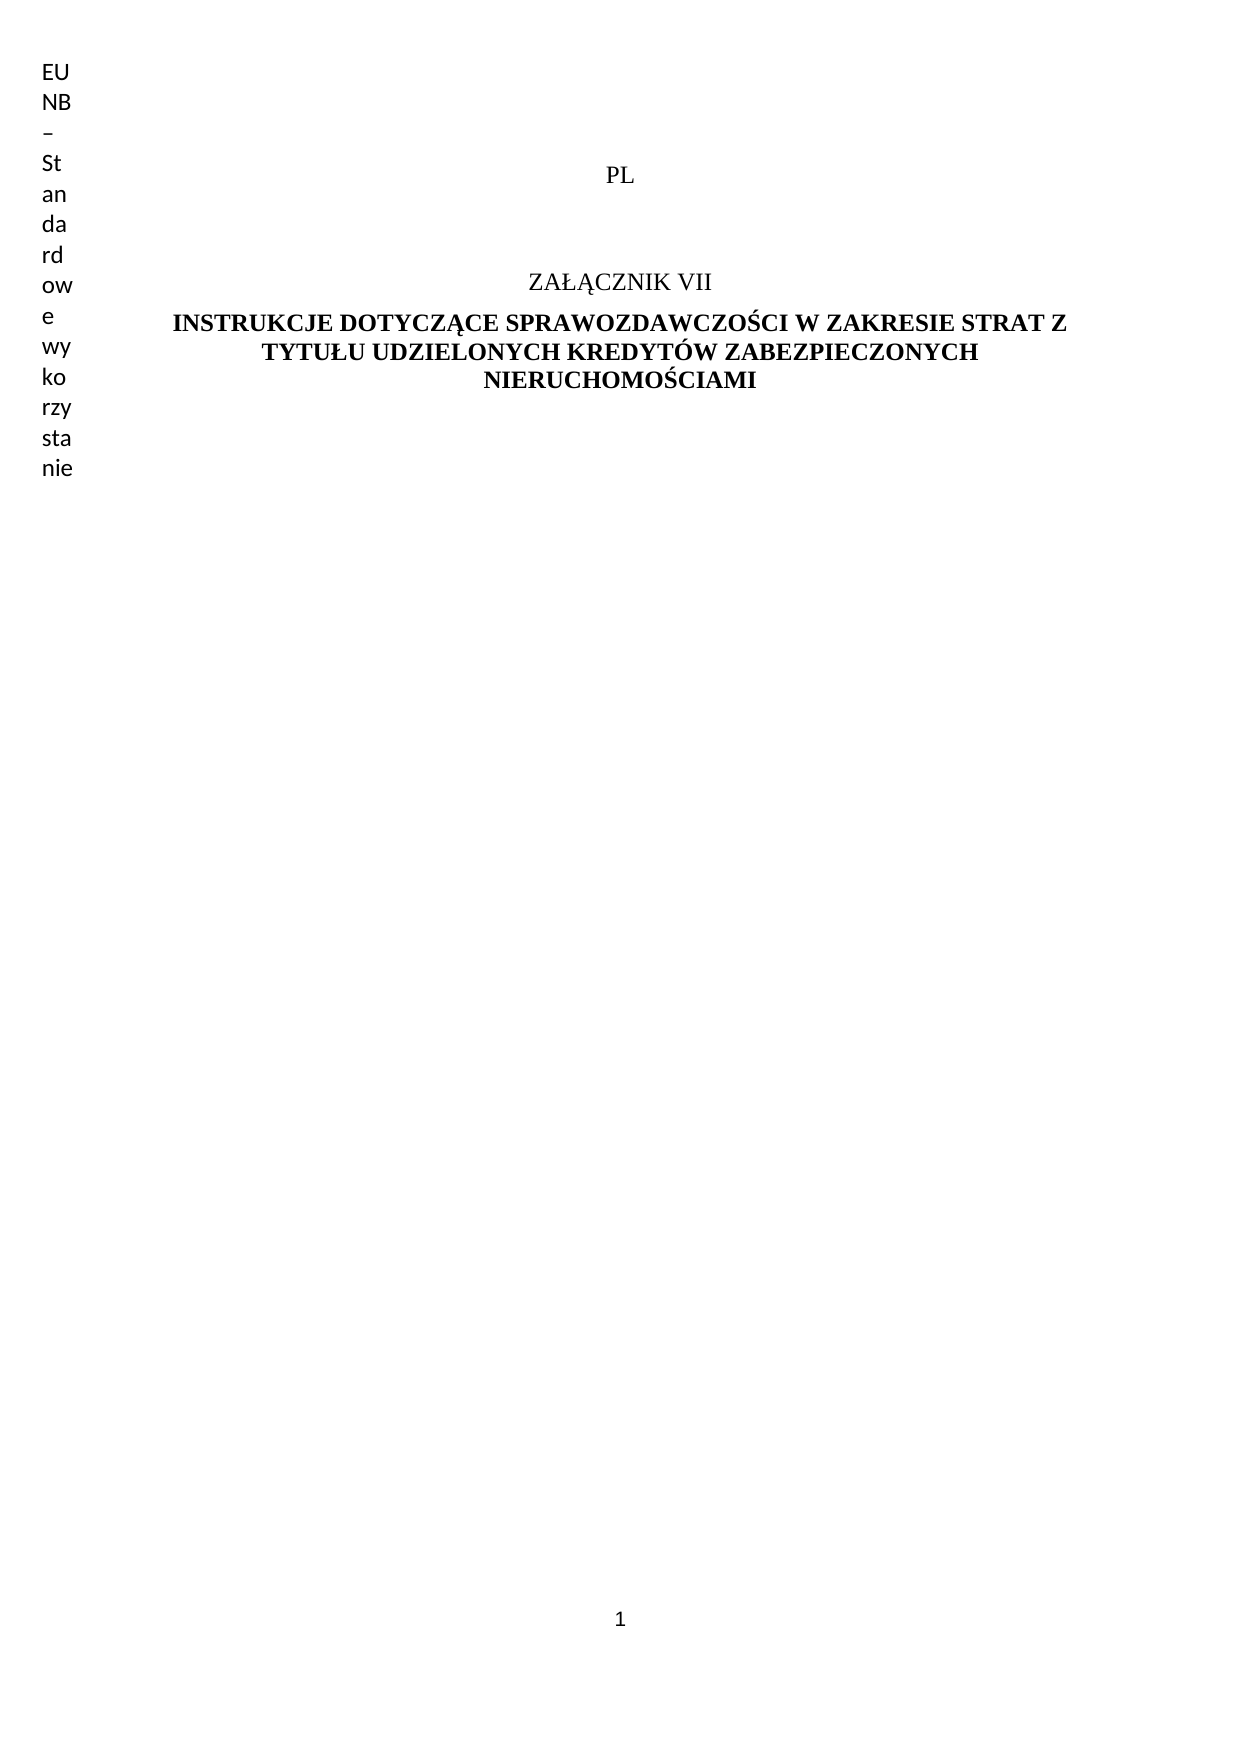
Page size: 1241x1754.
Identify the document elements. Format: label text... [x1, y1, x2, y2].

text PL [148, 160, 1093, 189]
text INSTRUKCJE DOTYCZĄCE SPRAWOZDAWCZOŚCI W ZAKRESIE STRAT Z TYTUŁU UDZIELONYCH KREDYTÓW ZABEZPIECZONYCH NIERUCHOMOŚCIAMI [148, 308, 1093, 394]
text ZAŁĄCZNIK VII [148, 267, 1093, 296]
